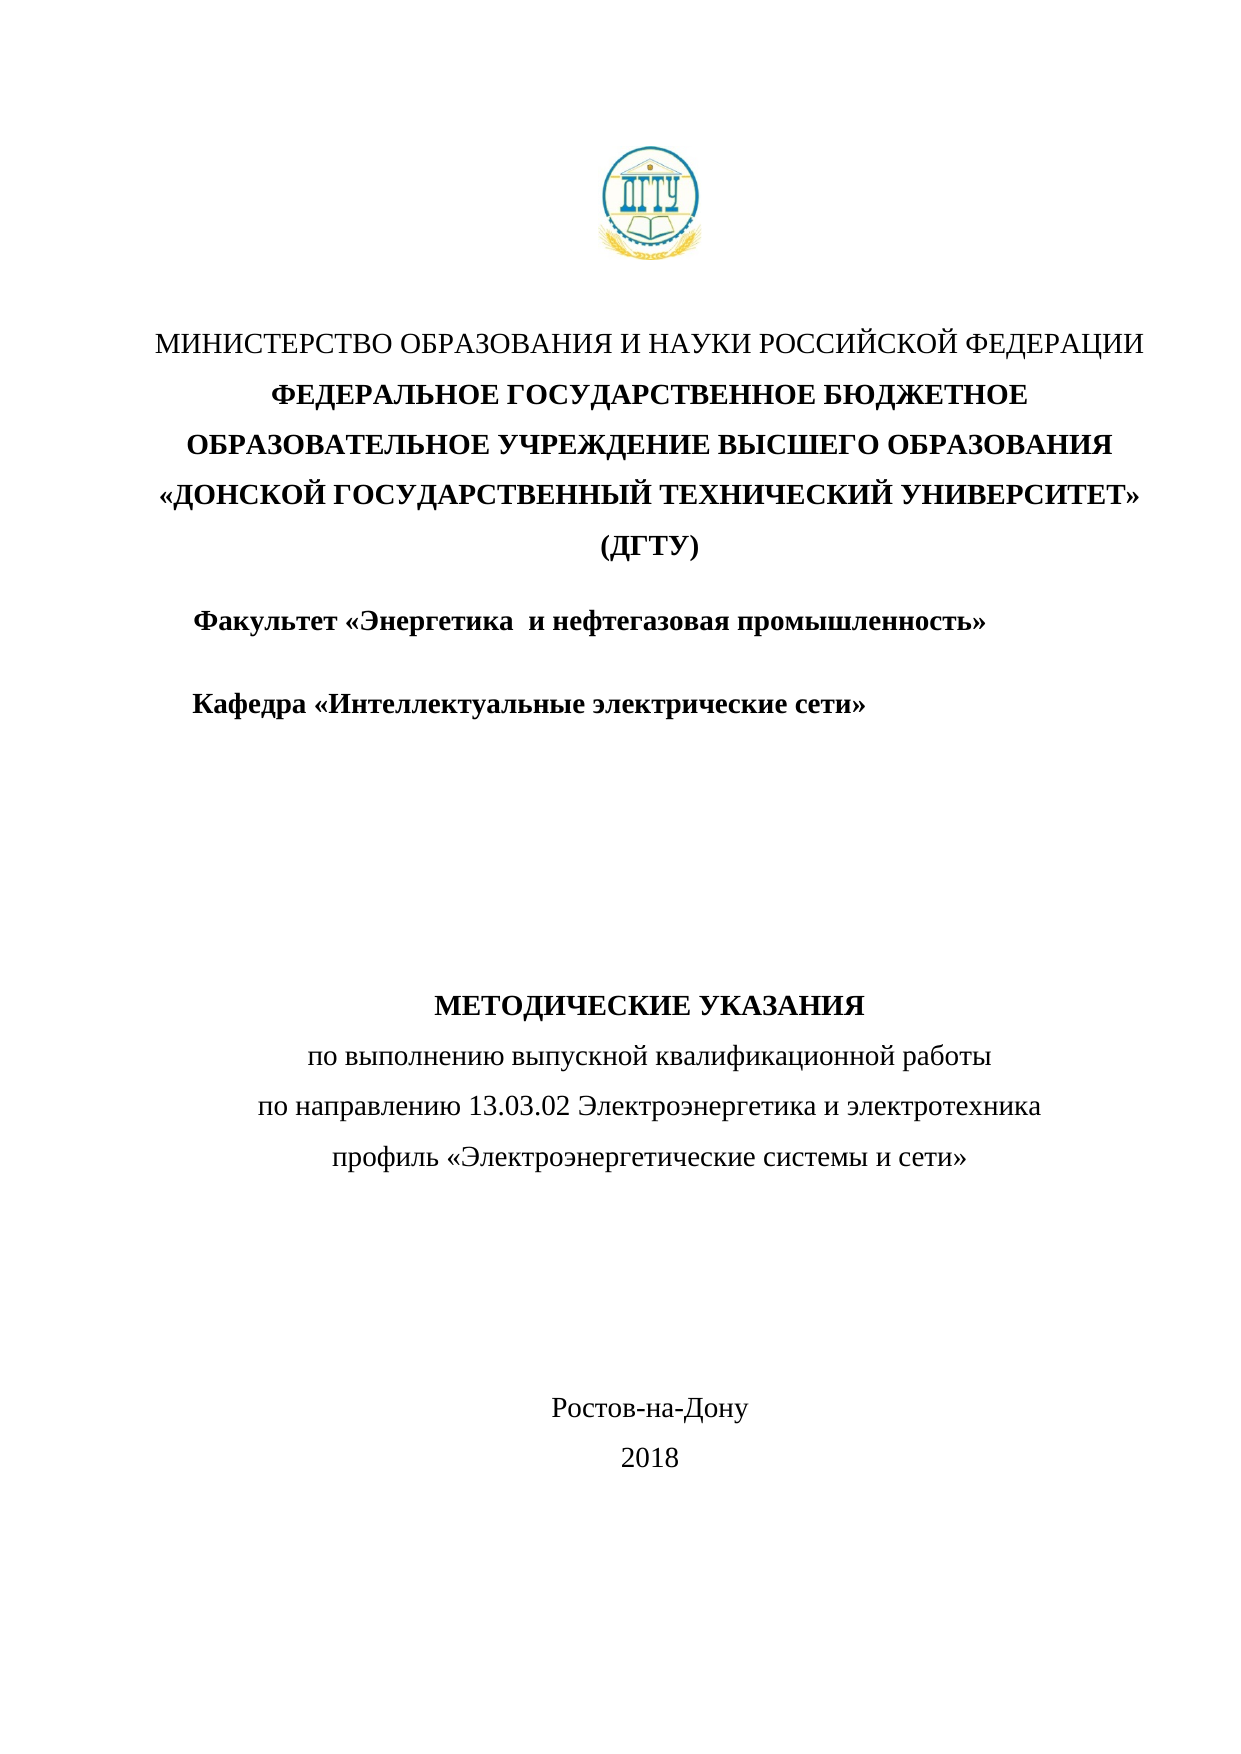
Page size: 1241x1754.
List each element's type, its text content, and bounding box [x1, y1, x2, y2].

text ФЕДЕРАЛЬНОЕ ГОСУДАРСТВЕННОЕ БЮДЖЕТНОЕ ОБРАЗОВАТЕЛЬНОЕ УЧРЕЖДЕНИЕ ВЫСШЕГО ОБРАЗОВАНИЯ [118, 377, 1181, 461]
text «ДОНСКОЙ ГОСУДАРСТВЕННЫЙ ТЕХНИЧЕСКИЙ УНИВЕРСИТЕТ» [118, 477, 1181, 511]
text 2018 [118, 1441, 1181, 1474]
text (ДГТУ) [118, 528, 1181, 561]
text Кафедра «Интеллектуальные электрические сети» [118, 686, 1181, 719]
text Ростов-на-Дону [118, 1390, 1181, 1424]
text по выполнению выпускной квалификационной работы [118, 1038, 1181, 1072]
text МЕТОДИЧЕСКИЕ УКАЗАНИЯ [118, 988, 1181, 1021]
text МИНИСТЕРСТВО ОБРАЗОВАНИЯ И НАУКИ РОССИЙСКОЙ ФЕДЕРАЦИИ [118, 326, 1181, 360]
picture [598, 146, 702, 260]
text профиль «Электроэнергетические системы и сети» [118, 1139, 1181, 1172]
text по направлению 13.03.02 Электроэнергетика и электротехника [118, 1088, 1181, 1122]
subtitle Факультет «Энергетика и нефтегазовая промышленность» [118, 607, 1179, 636]
